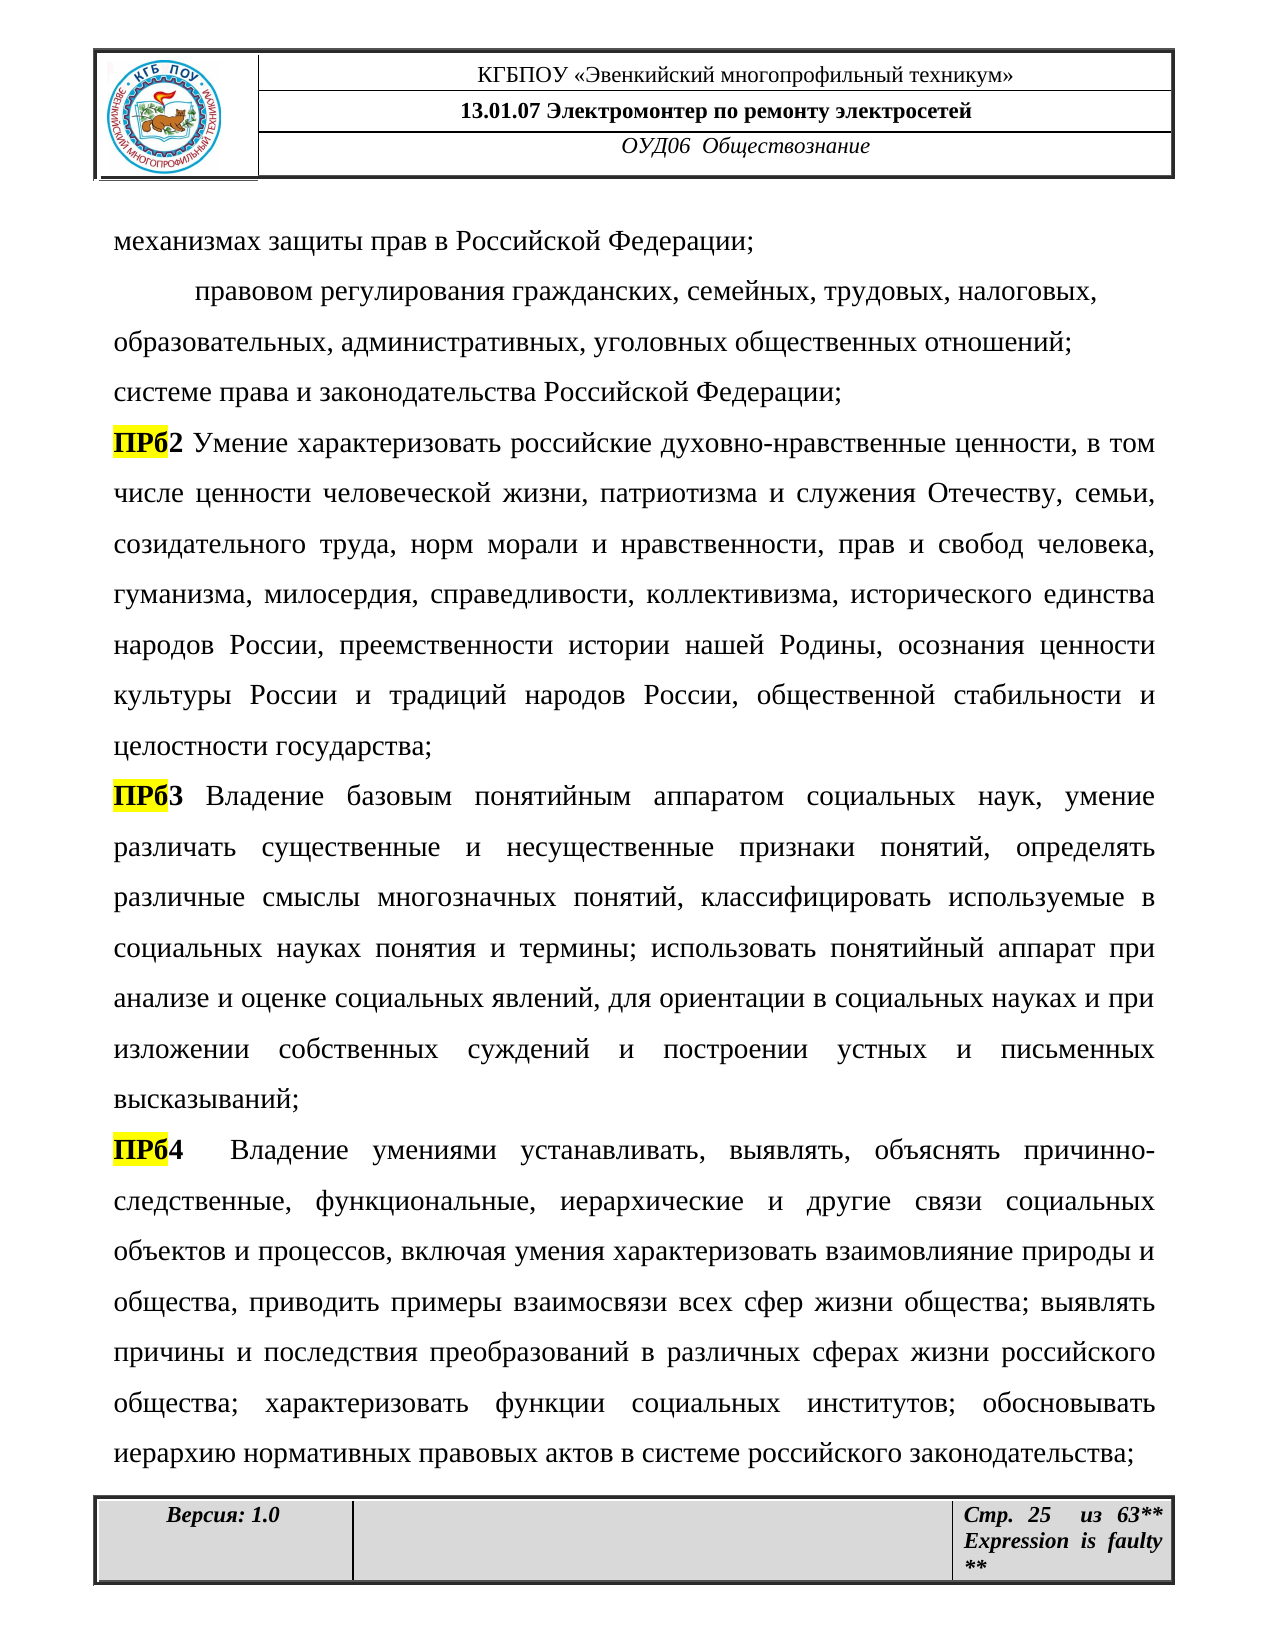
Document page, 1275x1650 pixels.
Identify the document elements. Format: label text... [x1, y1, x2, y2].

text ПРб3 Владение базовым понятийным аппаратом социальных наук, умение различать существенные и несущественные признаки понятий, определять различные смыслы многозначных понятий, классифицировать используемые в социальных науках понятия и термины; использовать понятийный аппарат при анализе и оценке социальных явлений, для ориентации в социальных науках и при изложении собственных суждений и построении устных и письменных высказываний; [113, 765, 1156, 1119]
text ПРб4 Владение умениями устанавливать, выявлять, объяснять причинно- следственные, функциональные, иерархические и другие связи социальных объектов и процессов, включая умения характеризовать взаимовлияние природы и общества, приводить примеры взаимосвязи всех сфер жизни общества; выявлять причины и последствия преобразований в различных сферах жизни российского общества; характеризовать функции социальных институтов; обосновывать иерархию нормативных правовых актов в системе российского законодательства; [113, 1119, 1156, 1473]
picture [107, 60, 222, 175]
picture [107, 60, 154, 108]
text ПРб2 Умение характеризовать российские духовно-нравственные ценности, в том числе ценности человеческой жизни, патриотизма и служения Отечеству, семьи, созидательного труда, норм морали и нравственности, прав и свобод человека, гуманизма, милосердия, справедливости, коллективизма, исторического единства народов России, преемственности истории нашей Родины, осознания ценности культуры России и традиций народов России, общественной стабильности и целостности государства; [113, 412, 1156, 765]
text правовом регулирования гражданских, семейных, трудовых, налоговых, образовательных, административных, уголовных общественных отношений; системе права и законодательства Российской Федерации; [113, 260, 1156, 412]
